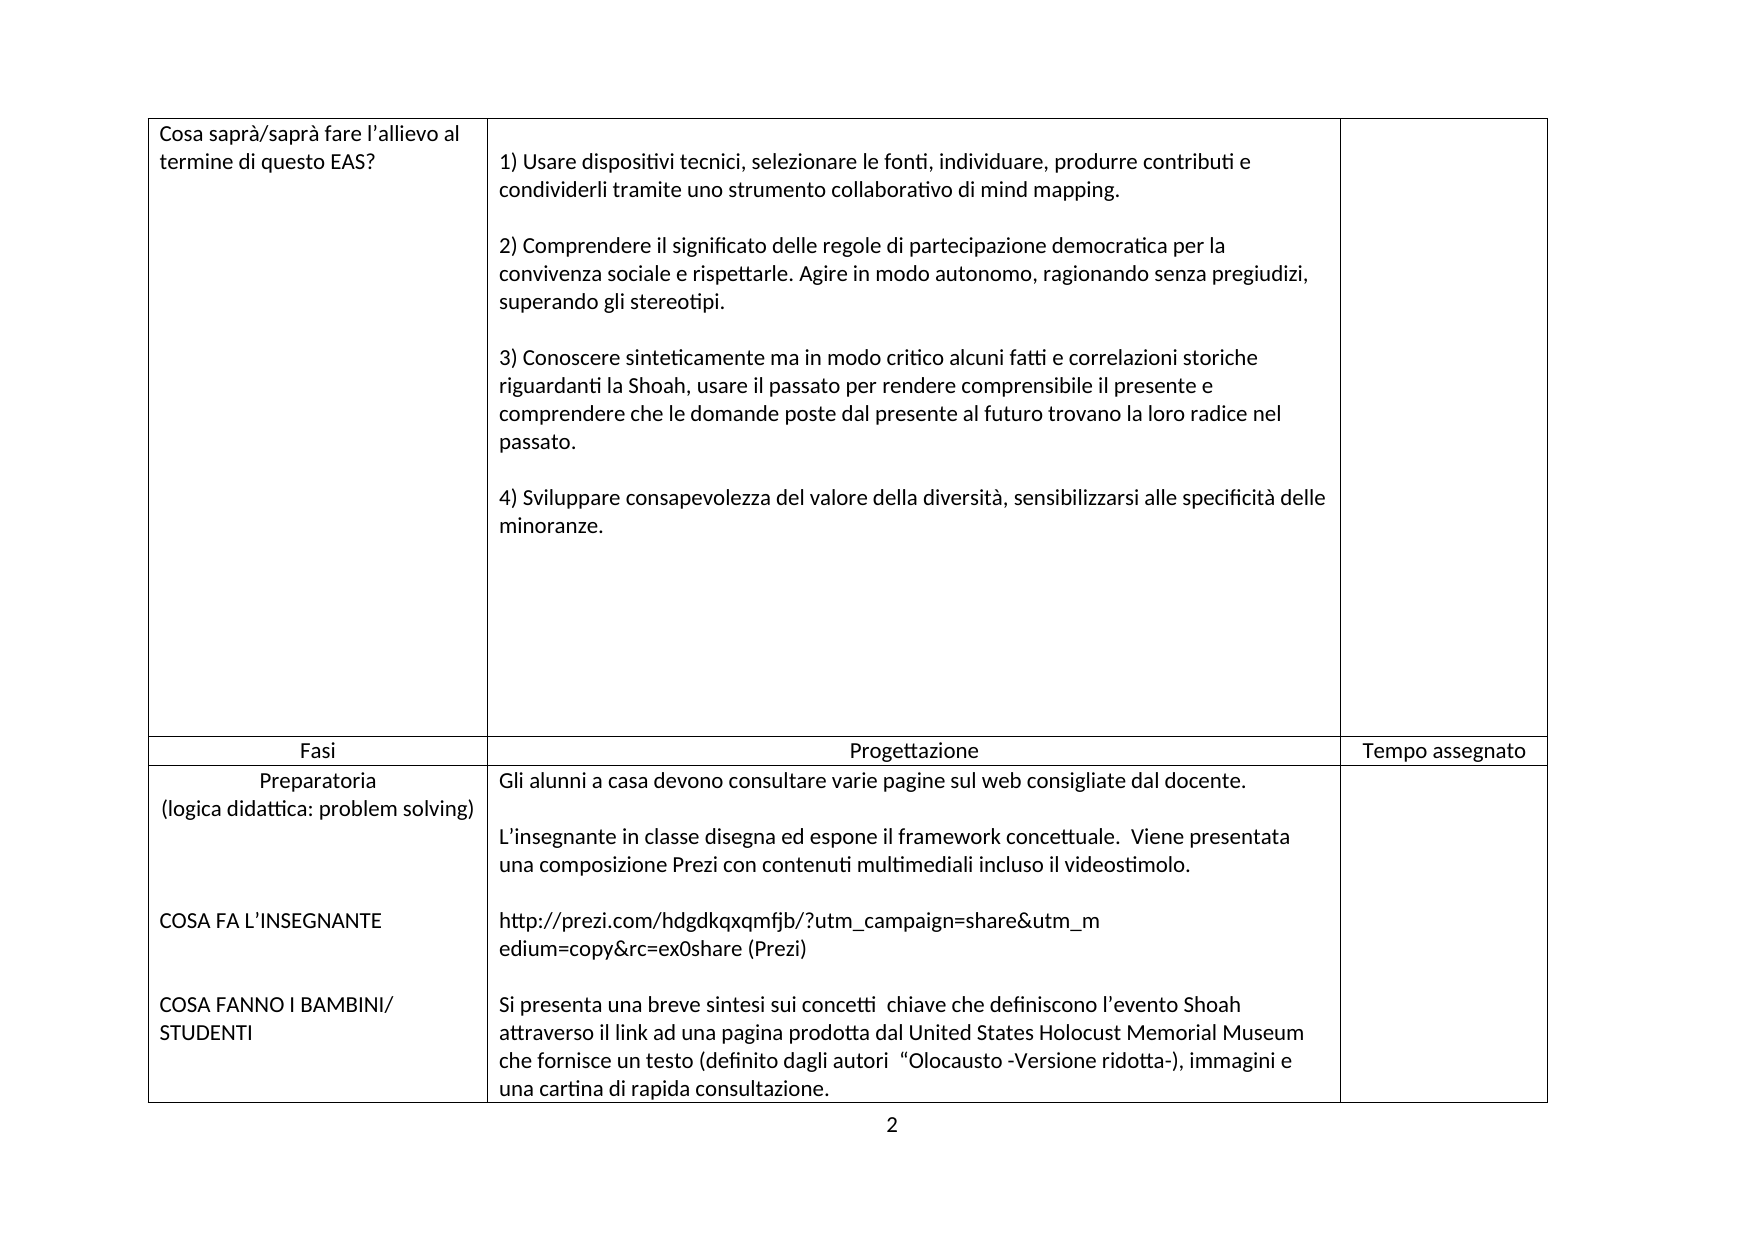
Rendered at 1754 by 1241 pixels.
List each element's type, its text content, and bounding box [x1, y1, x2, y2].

table_cell Gli alunni a casa devono consultare varie pagine sul web consigliate dal docente. L’insegnante in classe disegna ed espone il framework concettuale. Viene presentata una composizione Prezi con contenuti multimediali incluso il videostimolo. http://prezi.com/hdgdkqxqmfjb/?utm_campaign=share&utm_m edium=copy&rc=ex0share (Prezi) Si presenta una breve sintesi sui concetti chiave che definiscono l’evento Shoah attraverso il link ad una pagina prodotta dal United States Holocust Memorial Museum che fornisce un testo (definito dagli autori “Olocausto -Versione ridotta-), immagini e una cartina di rapida consultazione. [488, 766, 1340, 1102]
table_cell Progettazione [488, 737, 1340, 765]
table_cell [1341, 119, 1547, 736]
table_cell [149, 766, 487, 1102]
table_cell [149, 119, 487, 736]
table_cell Tempo assegnato [1341, 737, 1547, 765]
table_cell Fasi [149, 737, 487, 765]
table_cell [1341, 766, 1547, 1102]
table_cell 1) Usare dispositivi tecnici, selezionare le fonti, individuare, produrre contributi e condividerli tramite uno strumento collaborativo di mind mapping. 2) Comprendere il significato delle regole di partecipazione democratica per la convivenza sociale e rispettarle. Agire in modo autonomo, ragionando senza pregiudizi, superando gli stereotipi. 3) Conoscere sinteticamente ma in modo critico alcuni fatti e correlazioni storiche riguardanti la Shoah, usare il passato per rendere comprensibile il presente e comprendere che le domande poste dal presente al futuro trovano la loro radice nel passato. 4) Sviluppare consapevolezza del valore della diversità, sensibilizzarsi alle specificità delle minoranze. [488, 119, 1340, 736]
